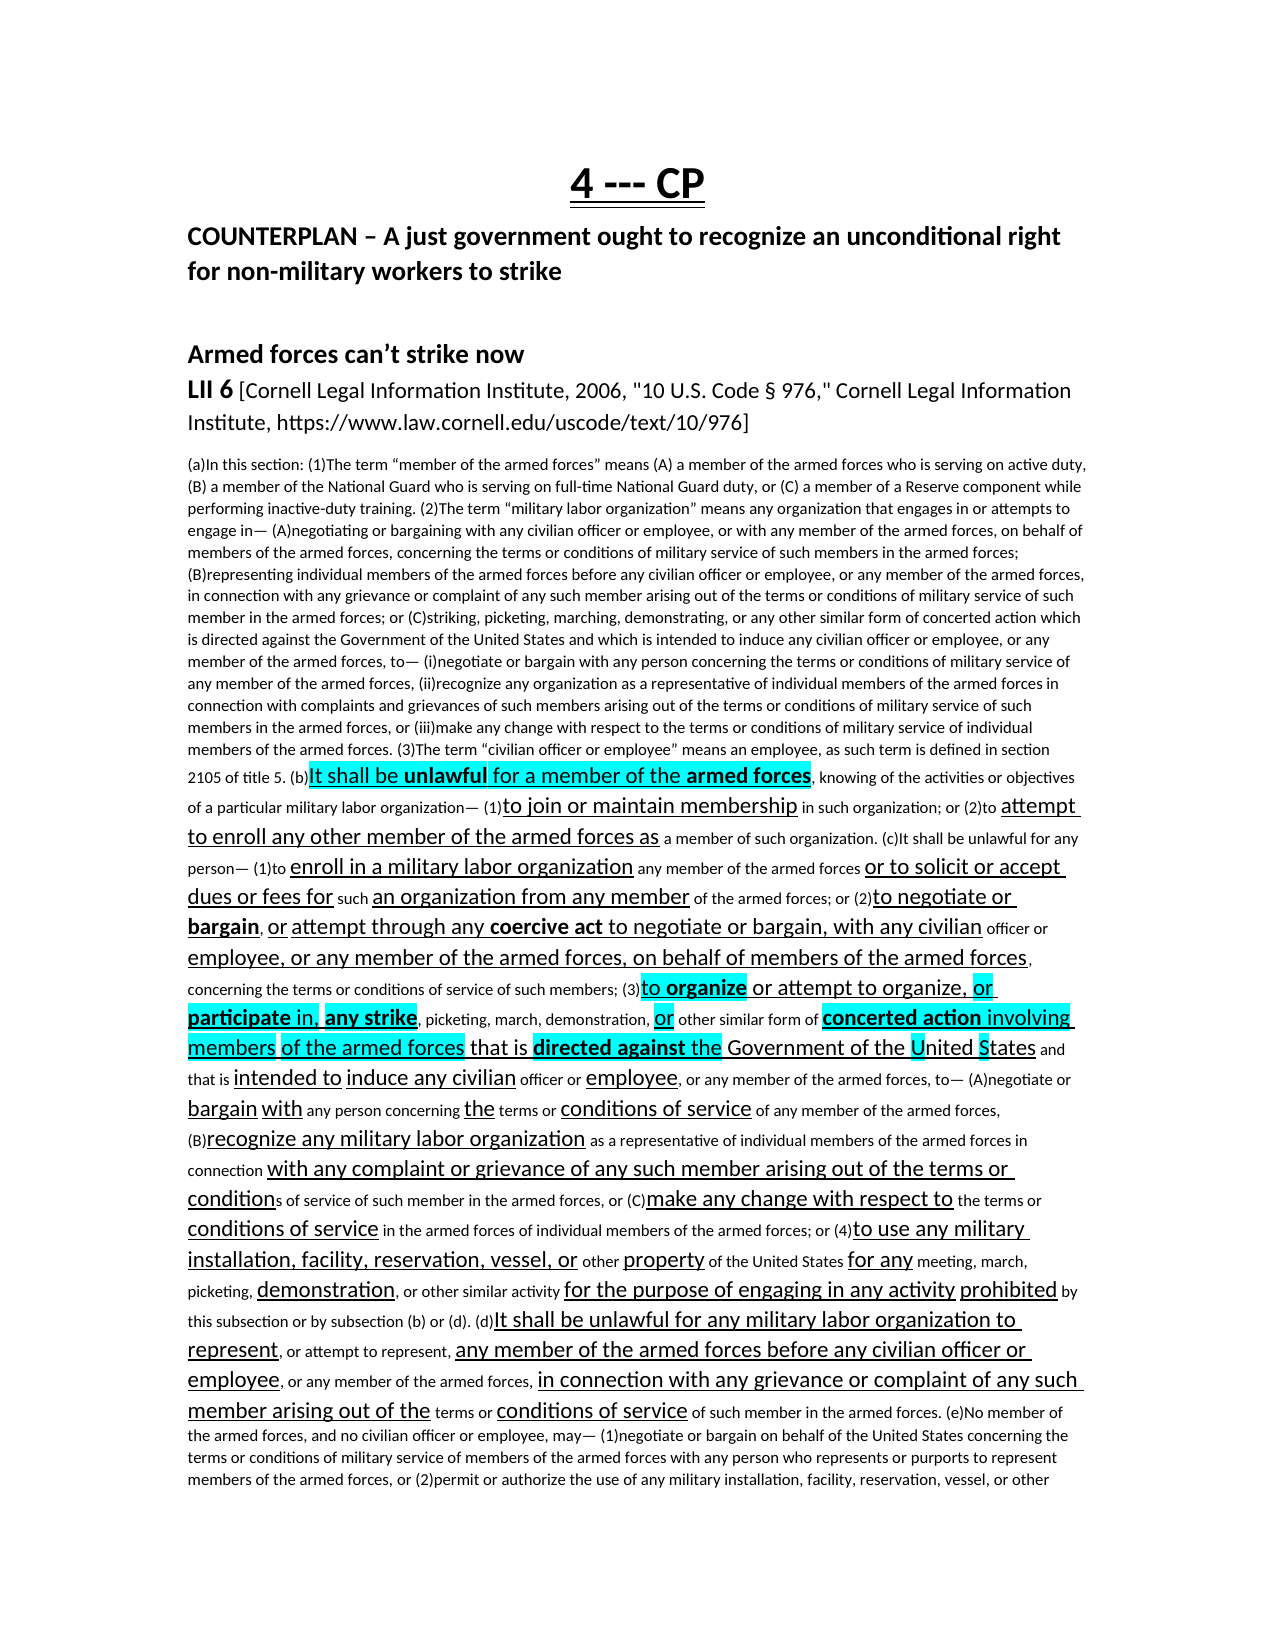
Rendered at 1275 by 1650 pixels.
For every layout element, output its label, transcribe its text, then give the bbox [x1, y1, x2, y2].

subtitle 4 --- CP [187, 154, 1087, 210]
subtitle COUNTERPLAN – A just government ought to recognize an unconditional right for non-military workers to strike [187, 219, 1087, 287]
text LII 6 [Cornell Legal Information Institute, 2006, "10 U.S. Code § 976," Cornell Legal Information Institute, https://www.law.cornell.edu/uscode/text/10/976] [187, 372, 1087, 436]
subtitle Armed forces can’t strike now [187, 337, 1087, 370]
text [187, 454, 1087, 1489]
